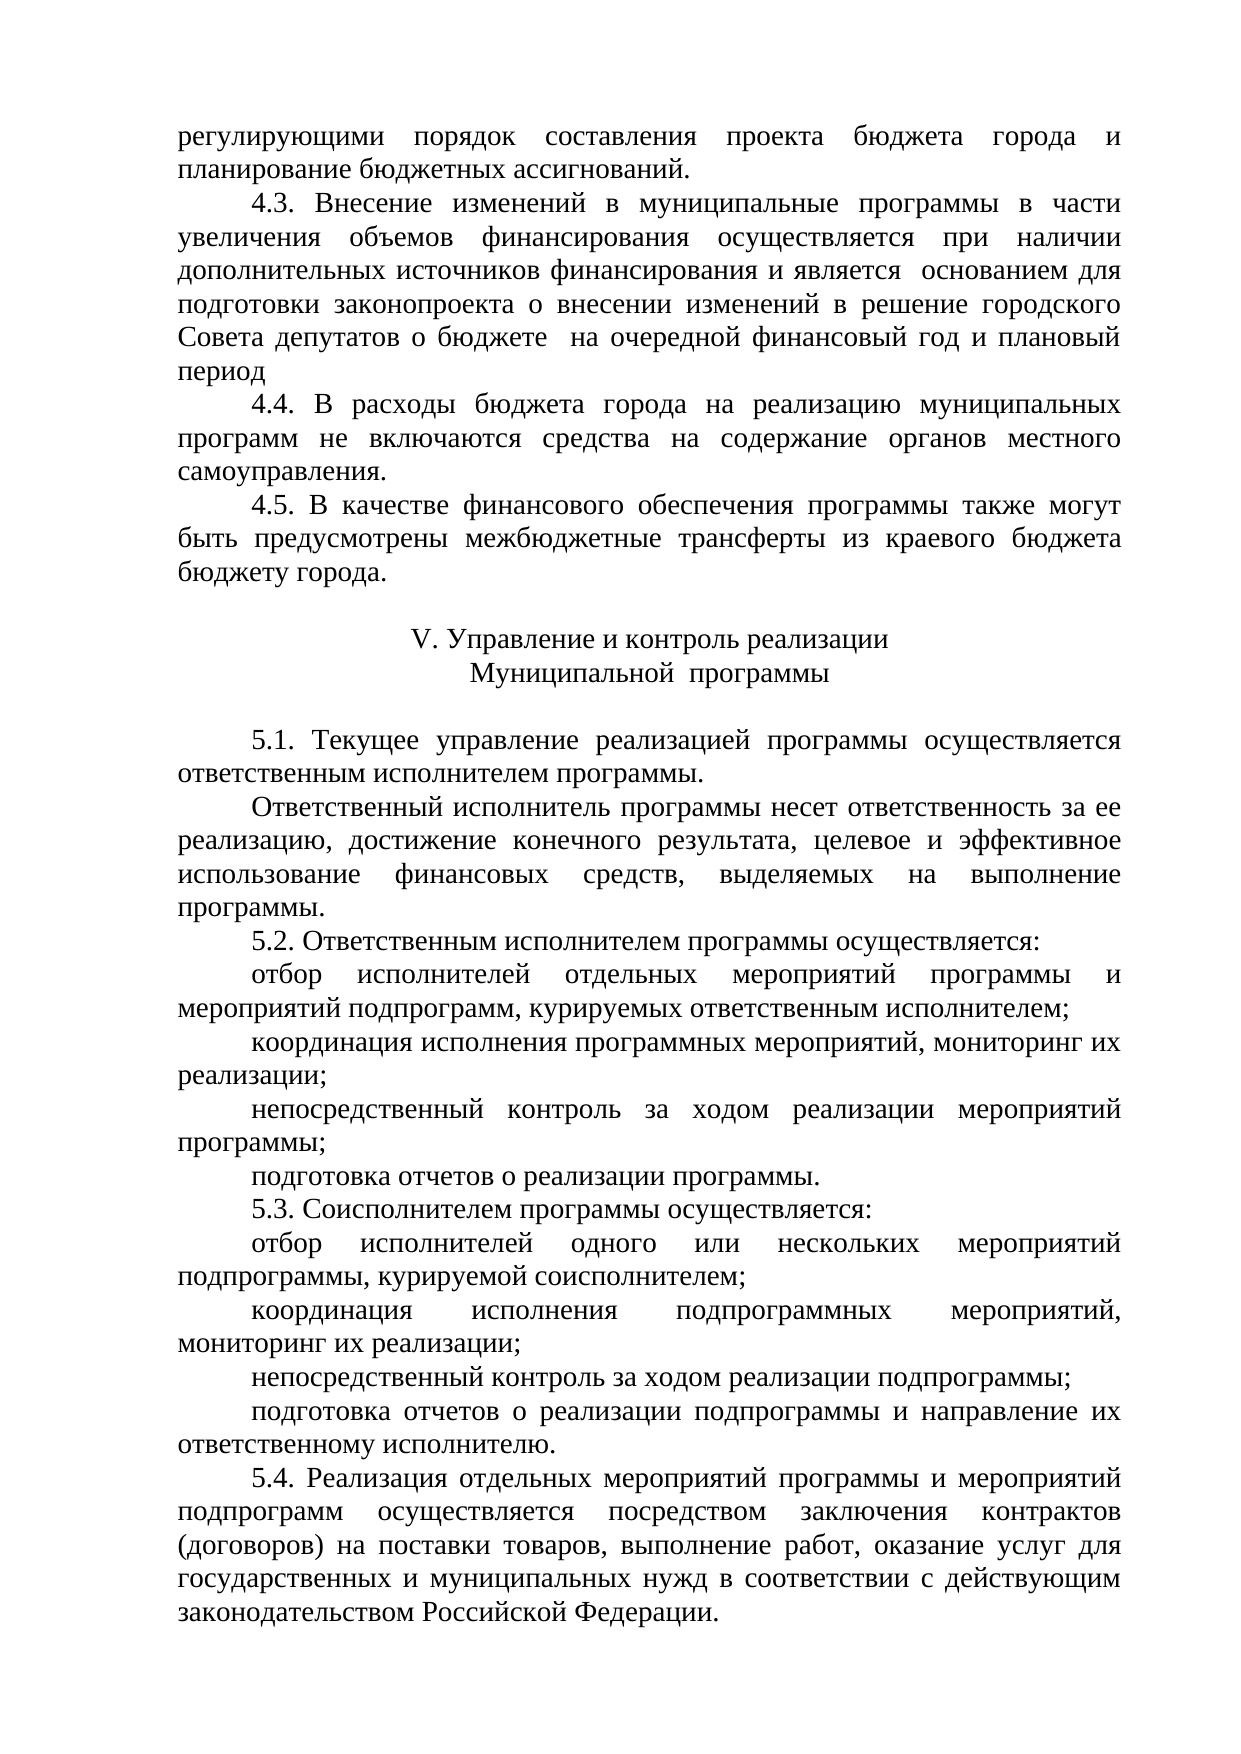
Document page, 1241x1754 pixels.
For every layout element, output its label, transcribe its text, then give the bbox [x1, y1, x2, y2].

text 4.5. В качестве финансового обеспечения программы также могут быть предусмотрены межбюджетные трансферты из краевого бюджета бюджету города. [177, 487, 1122, 588]
text Муниципальной программы [177, 655, 1122, 688]
text V. Управление и контроль реализации [177, 621, 1122, 655]
text подготовка отчетов о реализации подпрограммы и направление их ответственному исполнителю. [177, 1393, 1122, 1460]
text непосредственный контроль за ходом реализации мероприятий программы; [177, 1091, 1122, 1158]
text подготовка отчетов о реализации программы. [177, 1158, 1122, 1191]
text координация исполнения подпрограммных мероприятий, мониторинг их реализации; [177, 1292, 1122, 1359]
text 5.1. Текущее управление реализацией программы осуществляется ответственным исполнителем программы. [177, 722, 1122, 789]
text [177, 118, 1122, 185]
text 5.3. Соисполнителем программы осуществляется: [177, 1191, 1122, 1225]
text отбор исполнителей одного или нескольких мероприятий подпрограммы, курируемой соисполнителем; [177, 1225, 1122, 1292]
text 5.4. Реализация отдельных мероприятий программы и мероприятий подпрограмм осуществляется посредством заключения контрактов (договоров) на поставки товаров, выполнение работ, оказание услуг для государственных и муниципальных нужд в соответствии с действующим законодательством Российской Федерации. [177, 1460, 1122, 1627]
text 4.3. Внесение изменений в муниципальные программы в части увеличения объемов финансирования осуществляется при наличии дополнительных источников финансирования и является основанием для подготовки законопроекта о внесении изменений в решение городского Совета депутатов о бюджете на очередной финансовый год и плановый период [177, 185, 1122, 386]
text Ответственный исполнитель программы несет ответственность за ее реализацию, достижение конечного результата, целевое и эффективное использование финансовых средств, выделяемых на выполнение программы. [177, 789, 1122, 923]
text 5.2. Ответственным исполнителем программы осуществляется: [177, 923, 1122, 957]
text отбор исполнителей отдельных мероприятий программы и мероприятий подпрограмм, курируемых ответственным исполнителем; [177, 957, 1122, 1024]
text непосредственный контроль за ходом реализации подпрограммы; [177, 1359, 1122, 1393]
text 4.4. В расходы бюджета города на реализацию муниципальных программ не включаются средства на содержание органов местного самоуправления. [177, 386, 1122, 487]
text координация исполнения программных мероприятий, мониторинг их реализации; [177, 1024, 1122, 1091]
